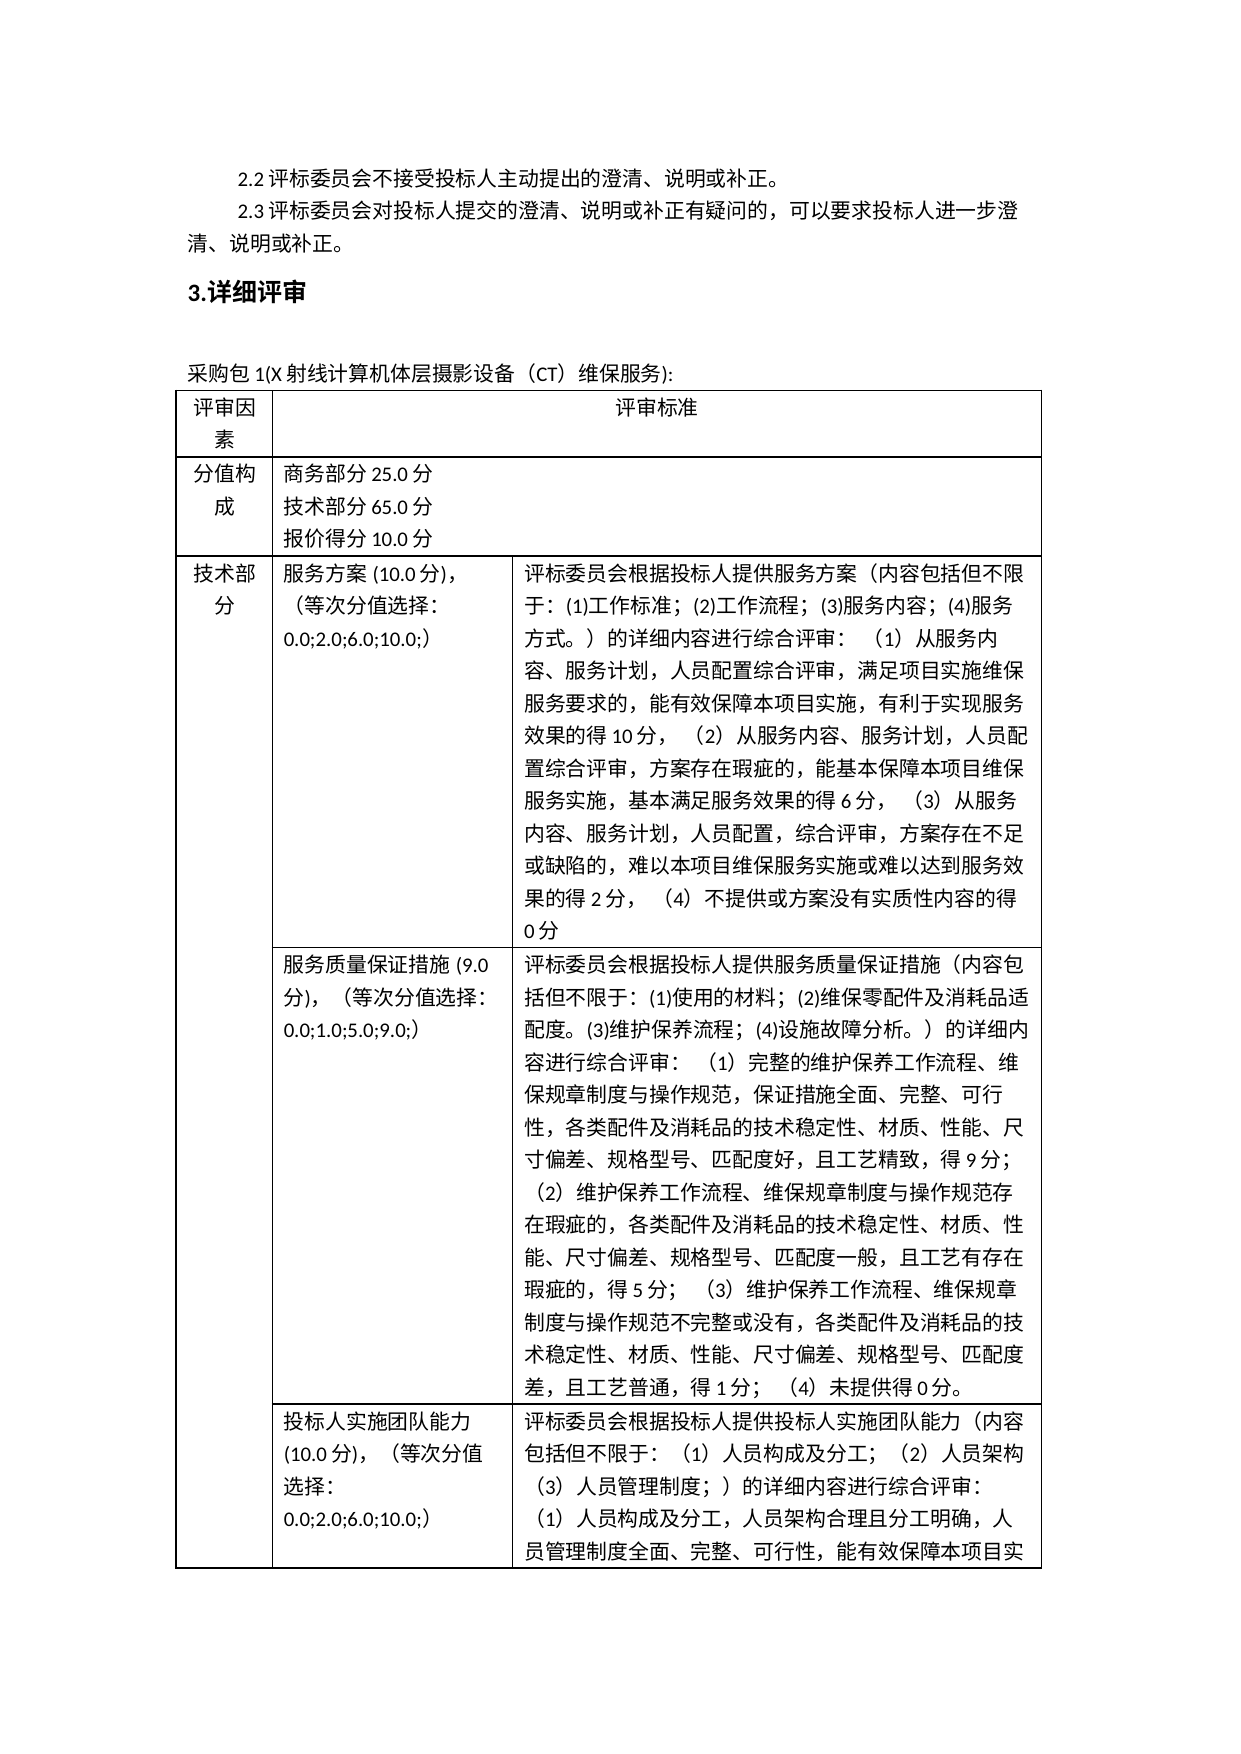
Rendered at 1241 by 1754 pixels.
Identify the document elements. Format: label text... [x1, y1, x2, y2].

text 3.详细评审 [187, 259, 1053, 324]
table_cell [273, 1405, 512, 1567]
table_header 评审标准 [273, 391, 1041, 456]
text 2.2评标委员会不接受投标人主动提出的澄清、说明或补正。 [187, 162, 1053, 194]
table_cell 服务方案 (10.0分)，（等次分值选择：0.0;2.0;6.0;10.0;） [273, 557, 512, 947]
text 2.3评标委员会对投标人提交的澄清、说明或补正有疑问的，可以要求投标人进一步澄清、说明或补正。 [187, 194, 1053, 259]
table_header 评审因素 [177, 391, 272, 456]
table_cell 分值构成 [177, 458, 272, 555]
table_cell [513, 1405, 1041, 1567]
table_cell 评标委员会根据投标人提供服务方案（内容包括但不限于：(1)工作标准；(2)工作流程；(3)服务内容；(4)服务方式。）的详细内容进行综合评审： （1）从服务内容、服务计划，人员配置综合评审，满足项目实施维保服务要求的，能有效保障本项目实施，有利于实现服务效果的得10分， （2）从服务内容、服务计划，人员配置综合评审，方案存在瑕疵的，能基本保障本项目维保服务实施，基本满足服务效果的得6分， （3）从服务内容、服务计划，人员配置，综合评审，方案存在不足或缺陷的，难以本项目维保服务实施或难以达到服务效果的得2分， （4）不提供或方案没有实质性内容的得0分 [513, 557, 1041, 947]
text 采购包1(X射线计算机体层摄影设备（CT）维保服务): [187, 357, 1053, 389]
table_cell 商务部分25.0分 技术部分65.0分 报价得分10.0分 [273, 458, 1041, 555]
table_cell 评标委员会根据投标人提供服务质量保证措施（内容包括但不限于：(1)使用的材料；(2)维保零配件及消耗品适配度。(3)维护保养流程；(4)设施故障分析。）的详细内容进行综合评审： （1）完整的维护保养工作流程、维保规章制度与操作规范，保证措施全面、完整、可行性，各类配件及消耗品的技术稳定性、材质、性能、尺寸偏差、规格型号、匹配度好，且工艺精致，得9分； （2）维护保养工作流程、维保规章制度与操作规范存在瑕疵的，各类配件及消耗品的技术稳定性、材质、性能、尺寸偏差、规格型号、匹配度一般，且工艺有存在瑕疵的，得5分； （3）维护保养工作流程、维保规章制度与操作规范不完整或没有，各类配件及消耗品的技术稳定性、材质、性能、尺寸偏差、规格型号、匹配度差，且工艺普通，得1分； （4）未提供得0分。 [513, 948, 1041, 1403]
table_cell 服务质量保证措施 (9.0分)，（等次分值选择：0.0;1.0;5.0;9.0;） [273, 948, 512, 1403]
table_cell 技术部分 [177, 557, 272, 1567]
